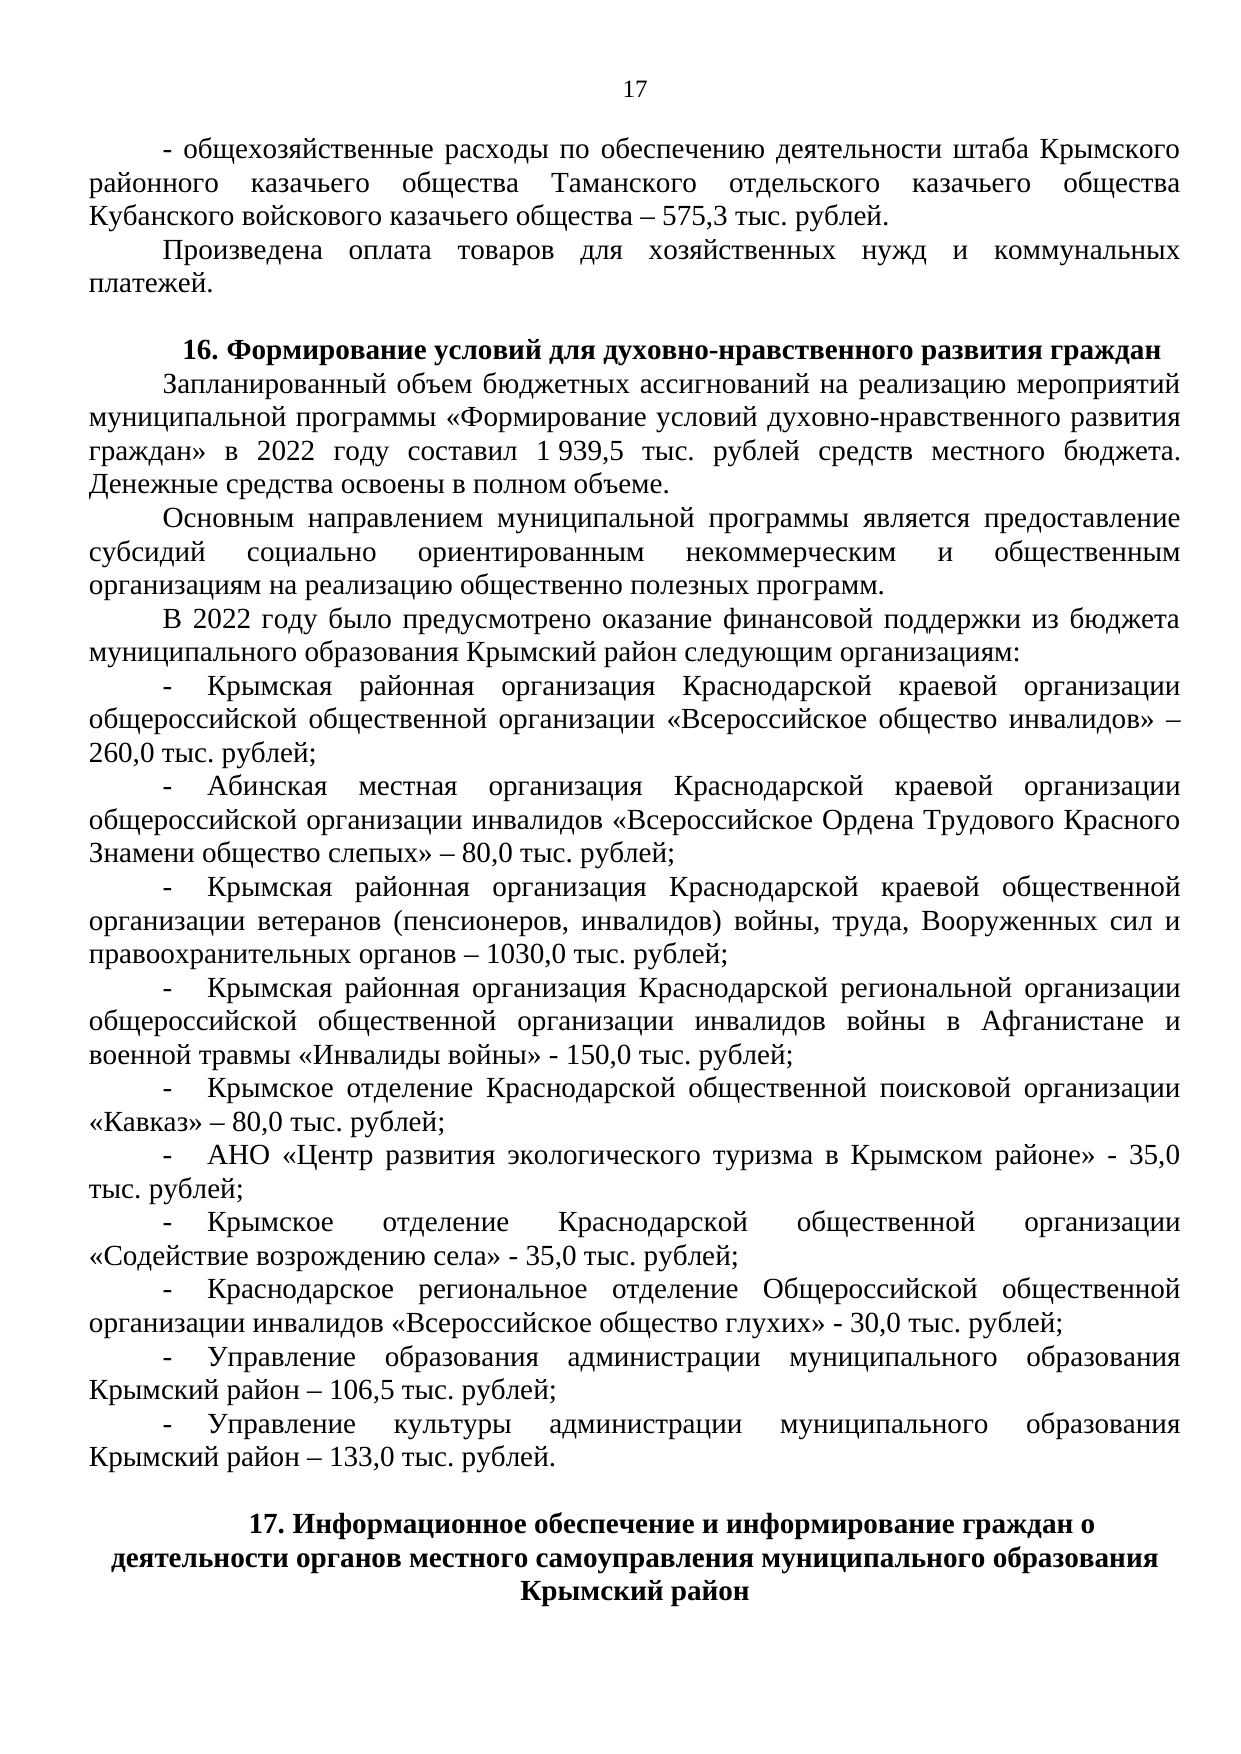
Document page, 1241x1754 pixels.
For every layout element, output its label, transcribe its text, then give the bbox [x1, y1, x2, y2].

text - Крымская районная организация Краснодарской краевой организации общероссийской общественной организации «Всероссийское общество инвалидов» – 260,0 тыс. рублей; [89, 668, 1181, 768]
text - общехозяйственные расходы по обеспечению деятельности штаба Крымского районного казачьего общества Таманского отдельского казачьего общества Кубанского войскового казачьего общества – 575,3 тыс. рублей. [89, 131, 1181, 232]
text - Управление культуры администрации муниципального образования Крымский район – 133,0 тыс. рублей. [89, 1406, 1181, 1473]
text Произведена оплата товаров для хозяйственных нужд и коммунальных платежей. [89, 232, 1181, 299]
list Формирование условий для духовно-нравственного развития граждан [89, 332, 1181, 366]
text Основным направлением муниципальной программы является предоставление субсидий социально ориентированным некоммерческим и общественным организациям на реализацию общественно полезных программ. [89, 500, 1181, 601]
text - Крымская районная организация Краснодарской краевой общественной организации ветеранов (пенсионеров, инвалидов) войны, труда, Вооруженных сил и правоохранительных органов – 1030,0 тыс. рублей; [89, 869, 1181, 970]
text В 2022 году было предусмотрено оказание финансовой поддержки из бюджета муниципального образования Крымский район следующим организациям: [89, 601, 1181, 668]
text - Крымское отделение Краснодарской общественной организации «Содействие возрождению села» - 35,0 тыс. рублей; [89, 1204, 1181, 1272]
text - АНО «Центр развития экологического туризма в Крымском районе» - 35,0 тыс. рублей; [89, 1137, 1181, 1204]
text - Абинская местная организация Краснодарской краевой организации общероссийской организации инвалидов «Всероссийское Ордена Трудового Красного Знамени общество слепых» – 80,0 тыс. рублей; [89, 768, 1181, 869]
text - Краснодарское региональное отделение Общероссийской общественной организации инвалидов «Всероссийское общество глухих» - 30,0 тыс. рублей; [89, 1272, 1181, 1339]
text - Крымское отделение Краснодарской общественной поисковой организации «Кавказ» – 80,0 тыс. рублей; [89, 1070, 1181, 1137]
text - Крымская районная организация Краснодарской региональной организации общероссийской общественной организации инвалидов войны в Афганистане и военной травмы «Инвалиды войны» - 150,0 тыс. рублей; [89, 970, 1181, 1070]
text - Управление образования администрации муниципального образования Крымский район – 106,5 тыс. рублей; [89, 1339, 1181, 1406]
text Запланированный объем бюджетных ассигнований на реализацию мероприятий муниципальной программы «Формирование условий духовно-нравственного развития граждан» в 2022 году составил 1 939,5 тыс. рублей средств местного бюджета. Денежные средства освоены в полном объеме. [89, 366, 1181, 500]
list Информационное обеспечение и информирование граждан о деятельности органов местного самоуправления муниципального образования Крымский район [89, 1506, 1181, 1607]
